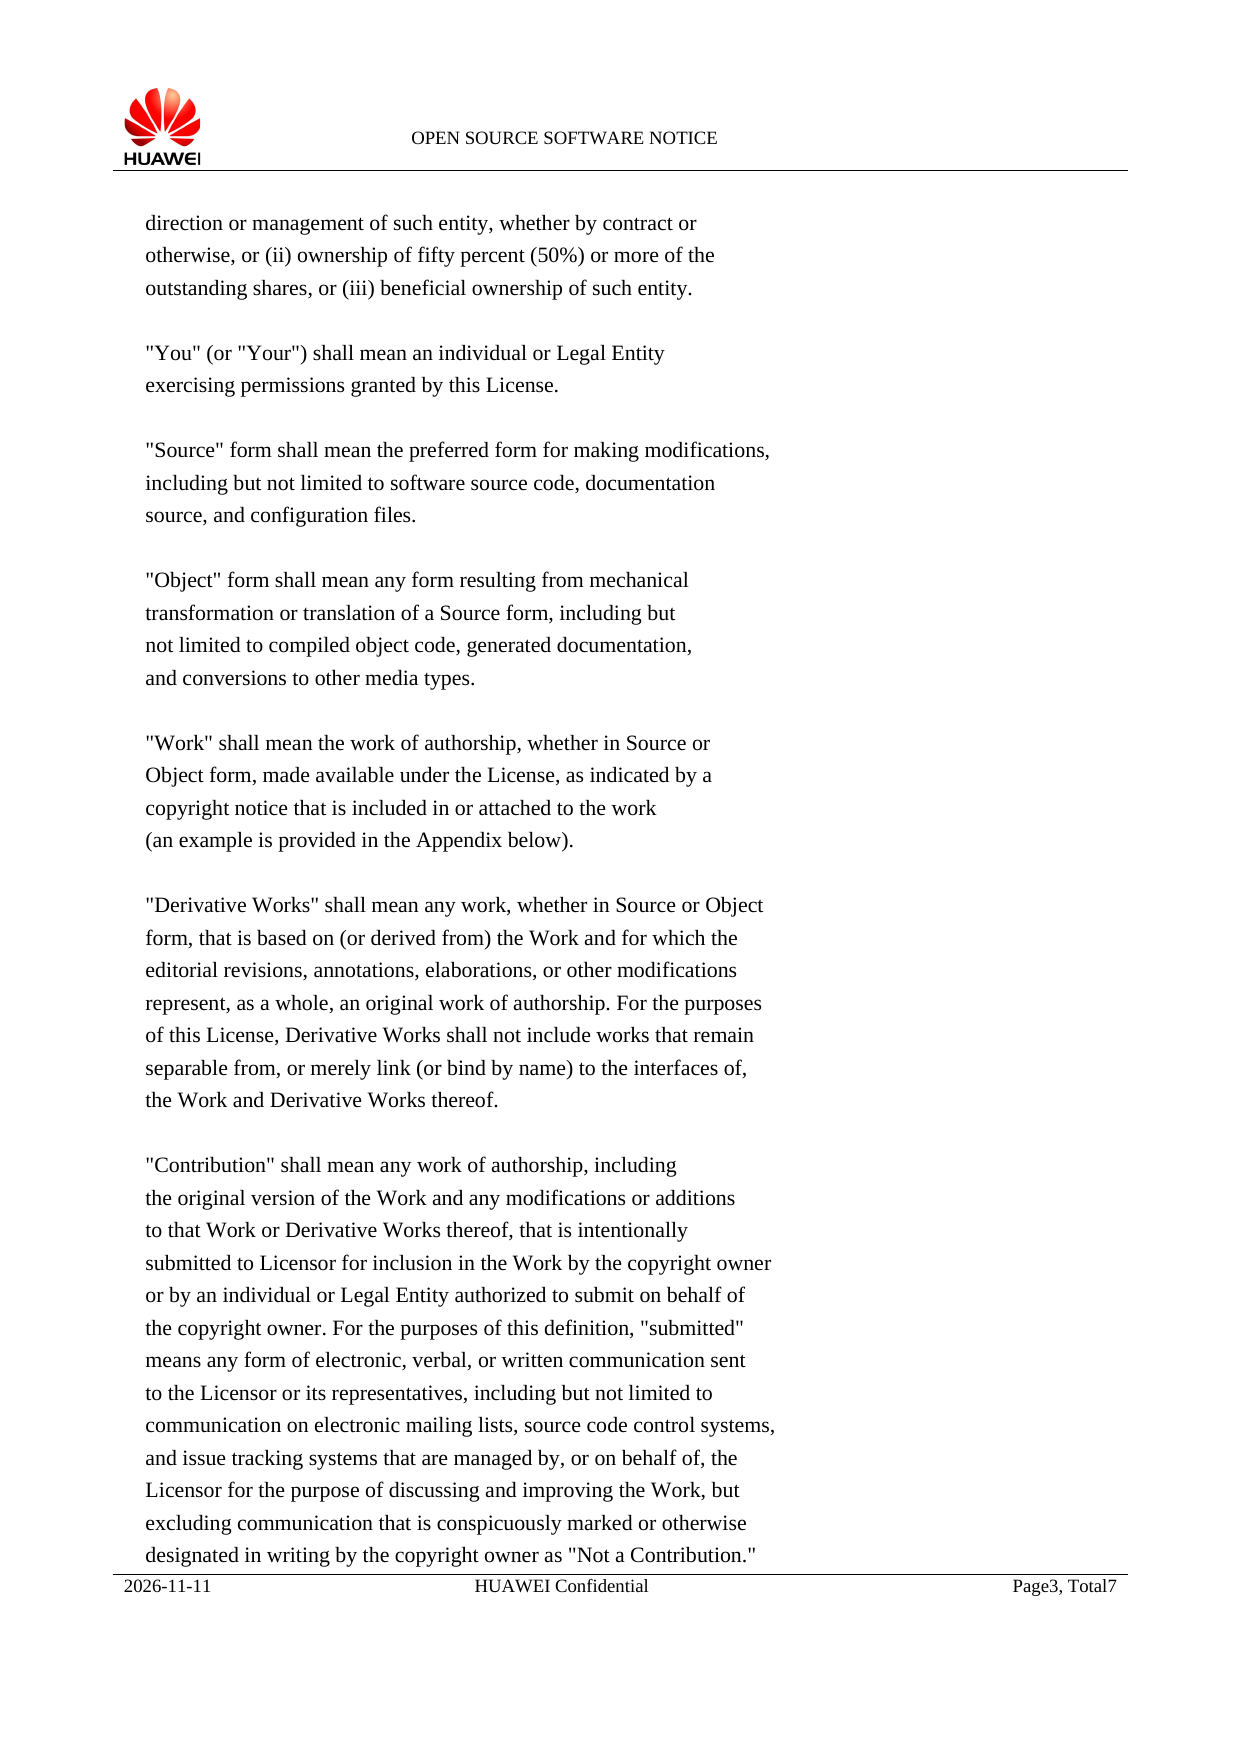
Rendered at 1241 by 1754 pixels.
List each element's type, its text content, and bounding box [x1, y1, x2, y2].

picture [124, 88, 201, 165]
